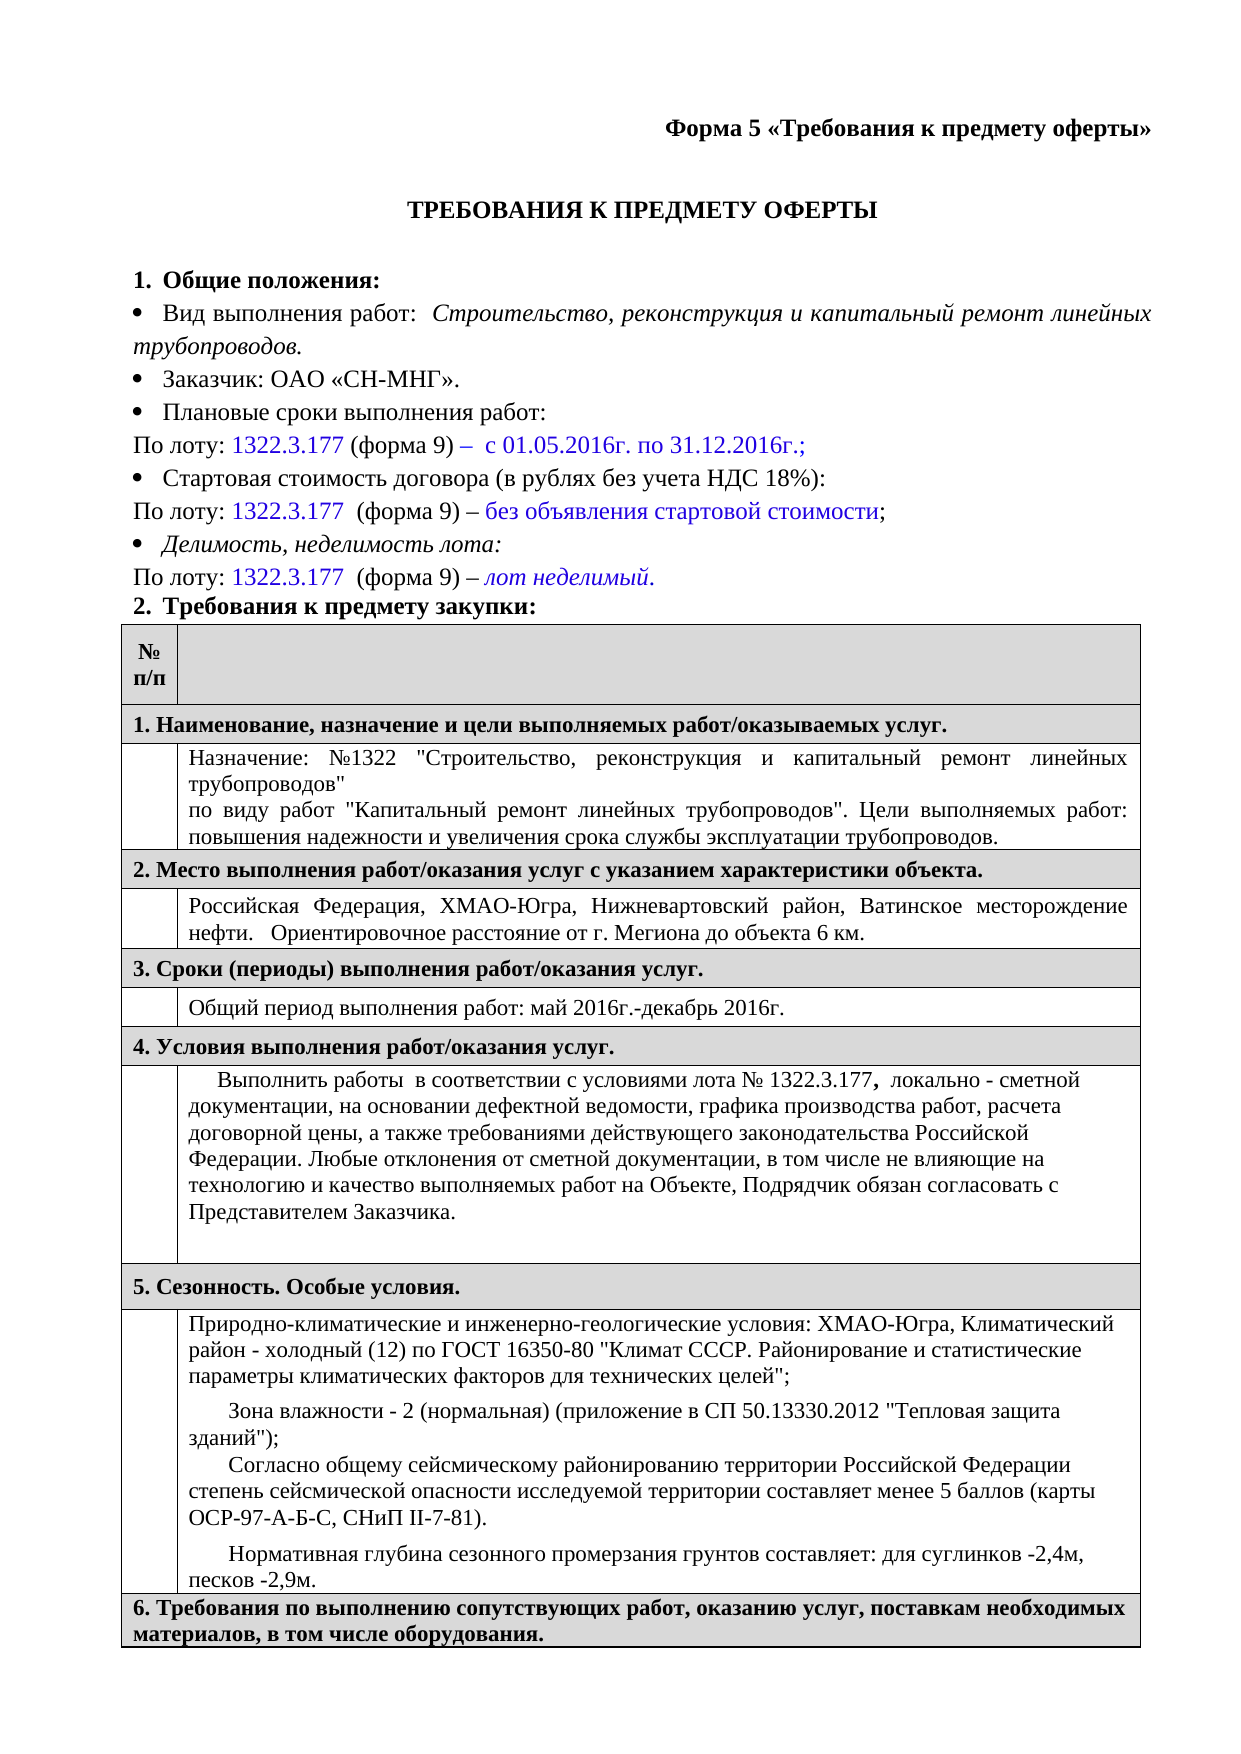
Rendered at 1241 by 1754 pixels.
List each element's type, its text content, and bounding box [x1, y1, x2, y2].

table_cell 2. Место выполнения работ/оказания услуг с указанием характеристики объекта. [122, 850, 1140, 888]
table_cell Общий период выполнения работ: май 2016г.-декабрь 2016г. [178, 988, 1140, 1026]
table_cell Российская Федерация, ХМАО-Югра, Нижневартовский район, Ватинское месторождение нефти. Ориентировочное расстояние от г. Мегиона до объекта 6 км. [178, 889, 1140, 948]
table_header [178, 625, 1140, 704]
table_cell Выполнить работы в соответствии с условиями лота № 1322.3.177, локально - сметной документации, на основании дефектной ведомости, графика производства работ, расчета договорной цены, а также требованиями действующего законодательства Российской Федерации. Любые отклонения от сметной документации, в том числе не влияющие на технологию и качество выполняемых работ на Объекте, Подрядчик обязан согласовать с Представителем Заказчика. [178, 1066, 1140, 1263]
text По лоту: 1322.3.177 (форма 9) – без объявления стартовой стоимости; [133, 496, 1152, 525]
table_cell 6. Требования по выполнению сопутствующих работ, оказанию услуг, поставкам необходимых материалов, в том числе оборудования. [122, 1594, 1140, 1646]
list Плановые сроки выполнения работ: [133, 397, 1152, 426]
text ТРЕБОВАНИЯ К ПРЕДМЕТУ ОФЕРТЫ [133, 195, 1152, 224]
table_cell Согласно общему сейсмическому районированию территории Российской Федерации степень сейсмической опасности исследуемой территории составляет менее 5 баллов (карты ОСР-97-А-Б-С, СНиП II-7-81). [178, 1450, 1140, 1539]
text Форма 5 «Требования к предмету оферты» [133, 113, 1152, 141]
list Общие положения: [133, 265, 1152, 294]
text По лоту: 1322.3.177 (форма 9) – с 01.05.2016г. по 31.12.2016г.; [133, 430, 1152, 459]
text По лоту: 1322.3.177 (форма 9) – лот неделимый. [133, 562, 1152, 591]
table_cell [122, 889, 177, 948]
table_cell [122, 1310, 177, 1593]
table_cell [122, 744, 177, 849]
list Требования к предмету закупки: [133, 591, 1152, 620]
list Вид выполнения работ: Строительство, реконструкция и капитальный ремонт линейных трубопроводов. [133, 298, 1152, 360]
table_cell 5. Сезонность. Особые условия. [122, 1264, 1140, 1309]
table_cell 4. Условия выполнения работ/оказания услуг. [122, 1027, 1140, 1065]
table_cell Зона влажности - 2 (нормальная) (приложение в СП 50.13330.2012 "Тепловая защита зданий"); [178, 1396, 1140, 1450]
table_cell Назначение: №1322 "Строительство, реконструкция и капитальный ремонт линейных трубопроводов" по виду работ "Капитальный ремонт линейных трубопроводов". Цели выполняемых работ: повышения надежности и увеличения срока службы эксплуатации трубопроводов. [178, 744, 1140, 849]
list Заказчик: ОАО «СН-МНГ». [133, 364, 1152, 393]
table_cell 3. Сроки (периоды) выполнения работ/оказания услуг. [122, 949, 1140, 987]
table_cell Природно-климатические и инженерно-геологические условия: ХМАО-Югра, Климатический район - холодный (12) по ГОСТ 16350-80 "Климат СССР. Районирование и статистические параметры климатических факторов для технических целей"; [178, 1310, 1140, 1396]
list Делимость, неделимость лота: [133, 529, 1152, 558]
table_cell Нормативная глубина сезонного промерзания грунтов составляет: для суглинков -2,4м, песков -2,9м. [178, 1539, 1140, 1593]
table_cell [122, 1066, 177, 1263]
table_cell [122, 988, 177, 1026]
table_cell 1. Наименование, назначение и цели выполняемых работ/оказываемых услуг. [122, 705, 1140, 743]
list Стартовая стоимость договора (в рублях без учета НДС 18%): [133, 463, 1152, 492]
table_header № п/п [122, 625, 177, 704]
